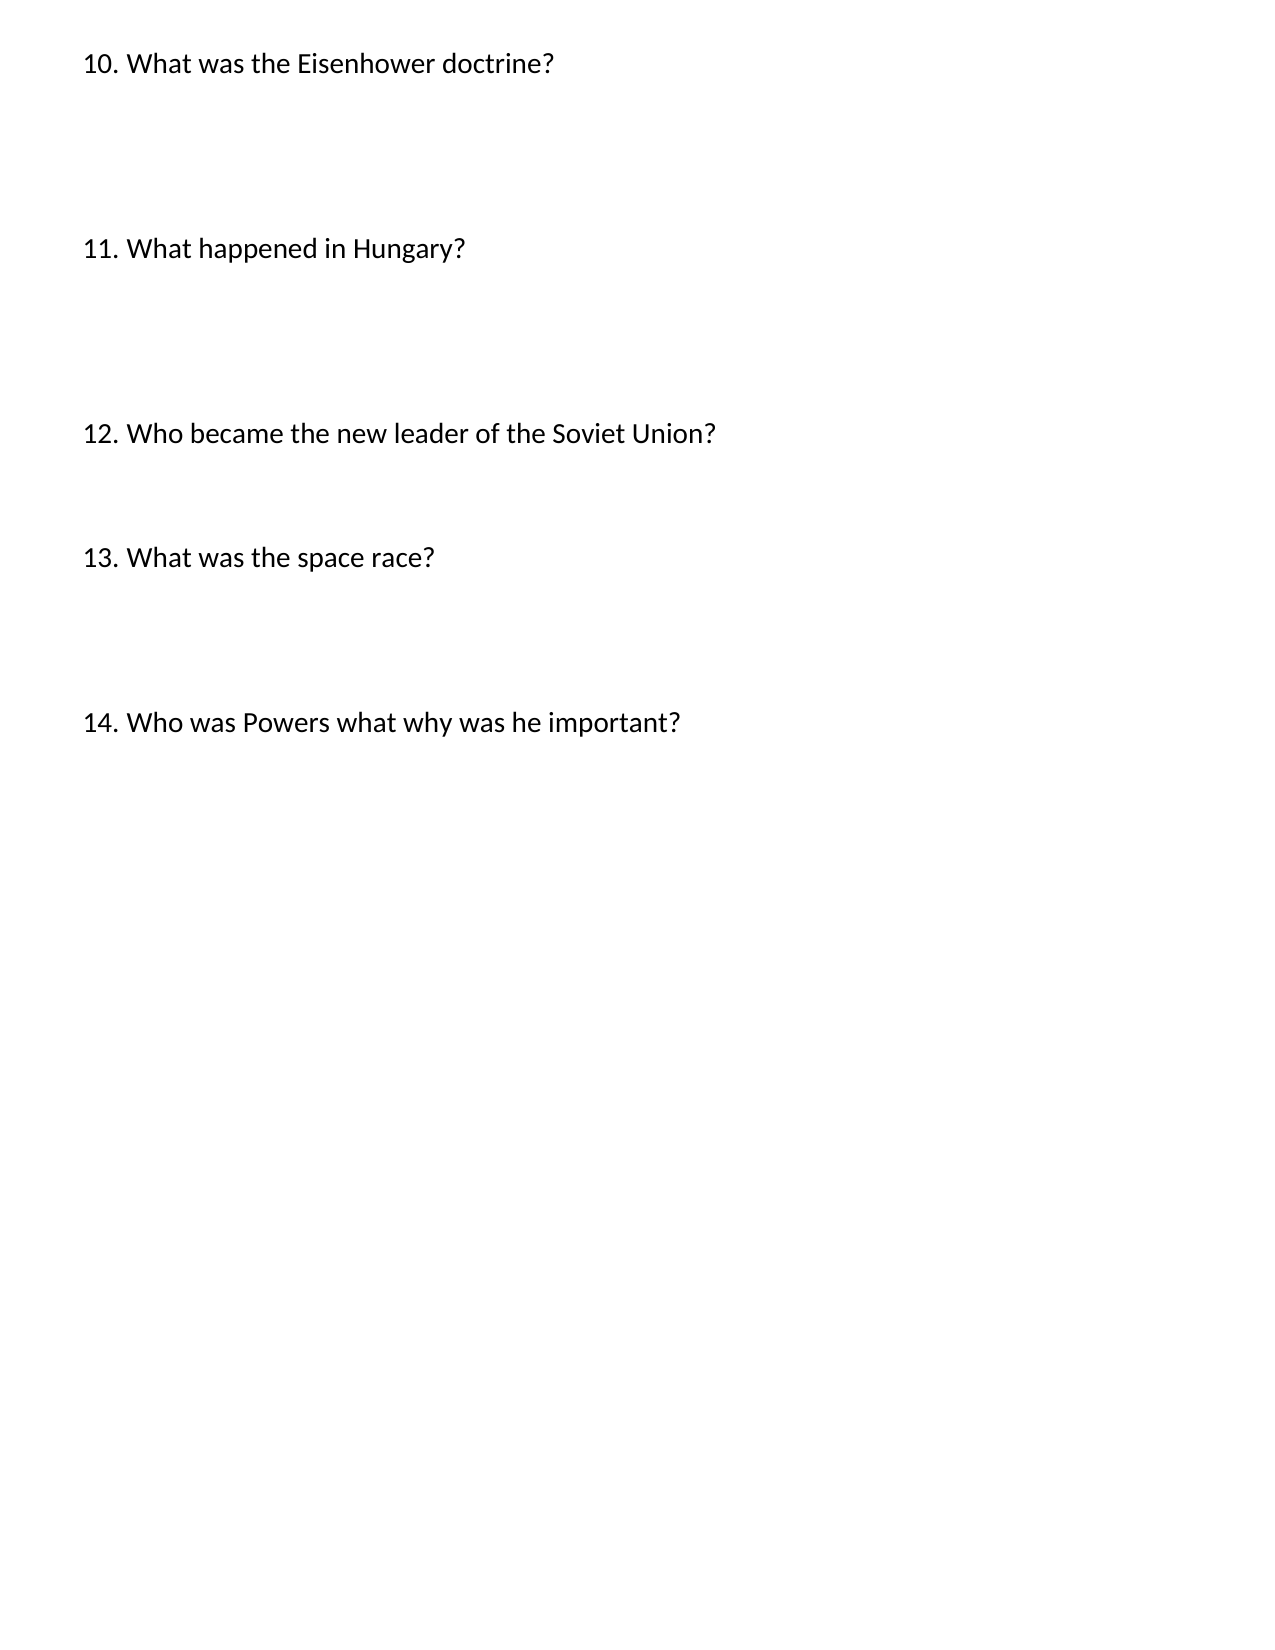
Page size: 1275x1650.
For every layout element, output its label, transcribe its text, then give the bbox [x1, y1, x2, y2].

list What happened in Hungary? [82, 230, 1200, 266]
list Who became the new leader of the Soviet Union? [82, 416, 1200, 451]
list What was the Eisenhower doctrine? [82, 45, 1200, 81]
list Who was Powers what why was he important? [82, 704, 1200, 739]
list What was the space race? [82, 539, 1200, 575]
